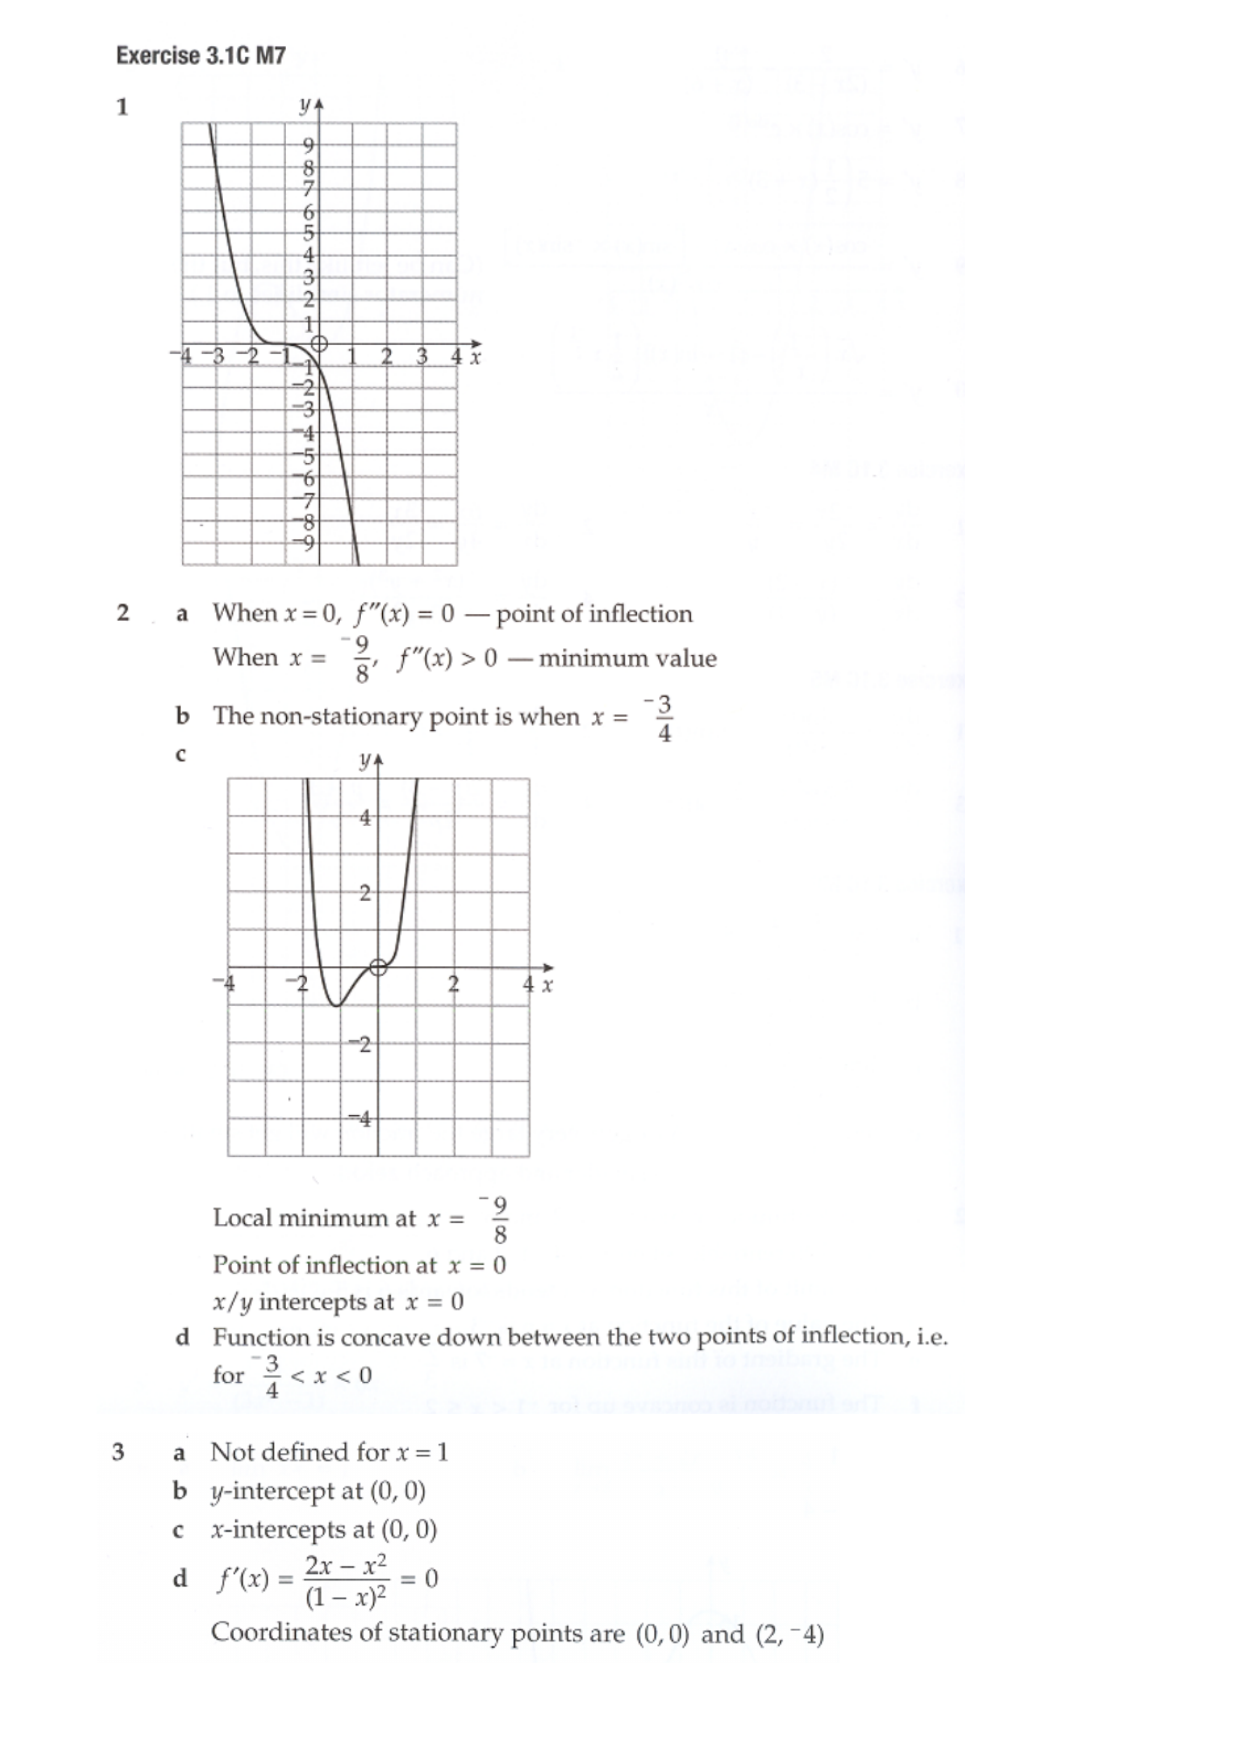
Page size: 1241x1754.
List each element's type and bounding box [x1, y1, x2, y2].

picture [98, 15, 965, 1414]
picture [98, 1432, 840, 1662]
